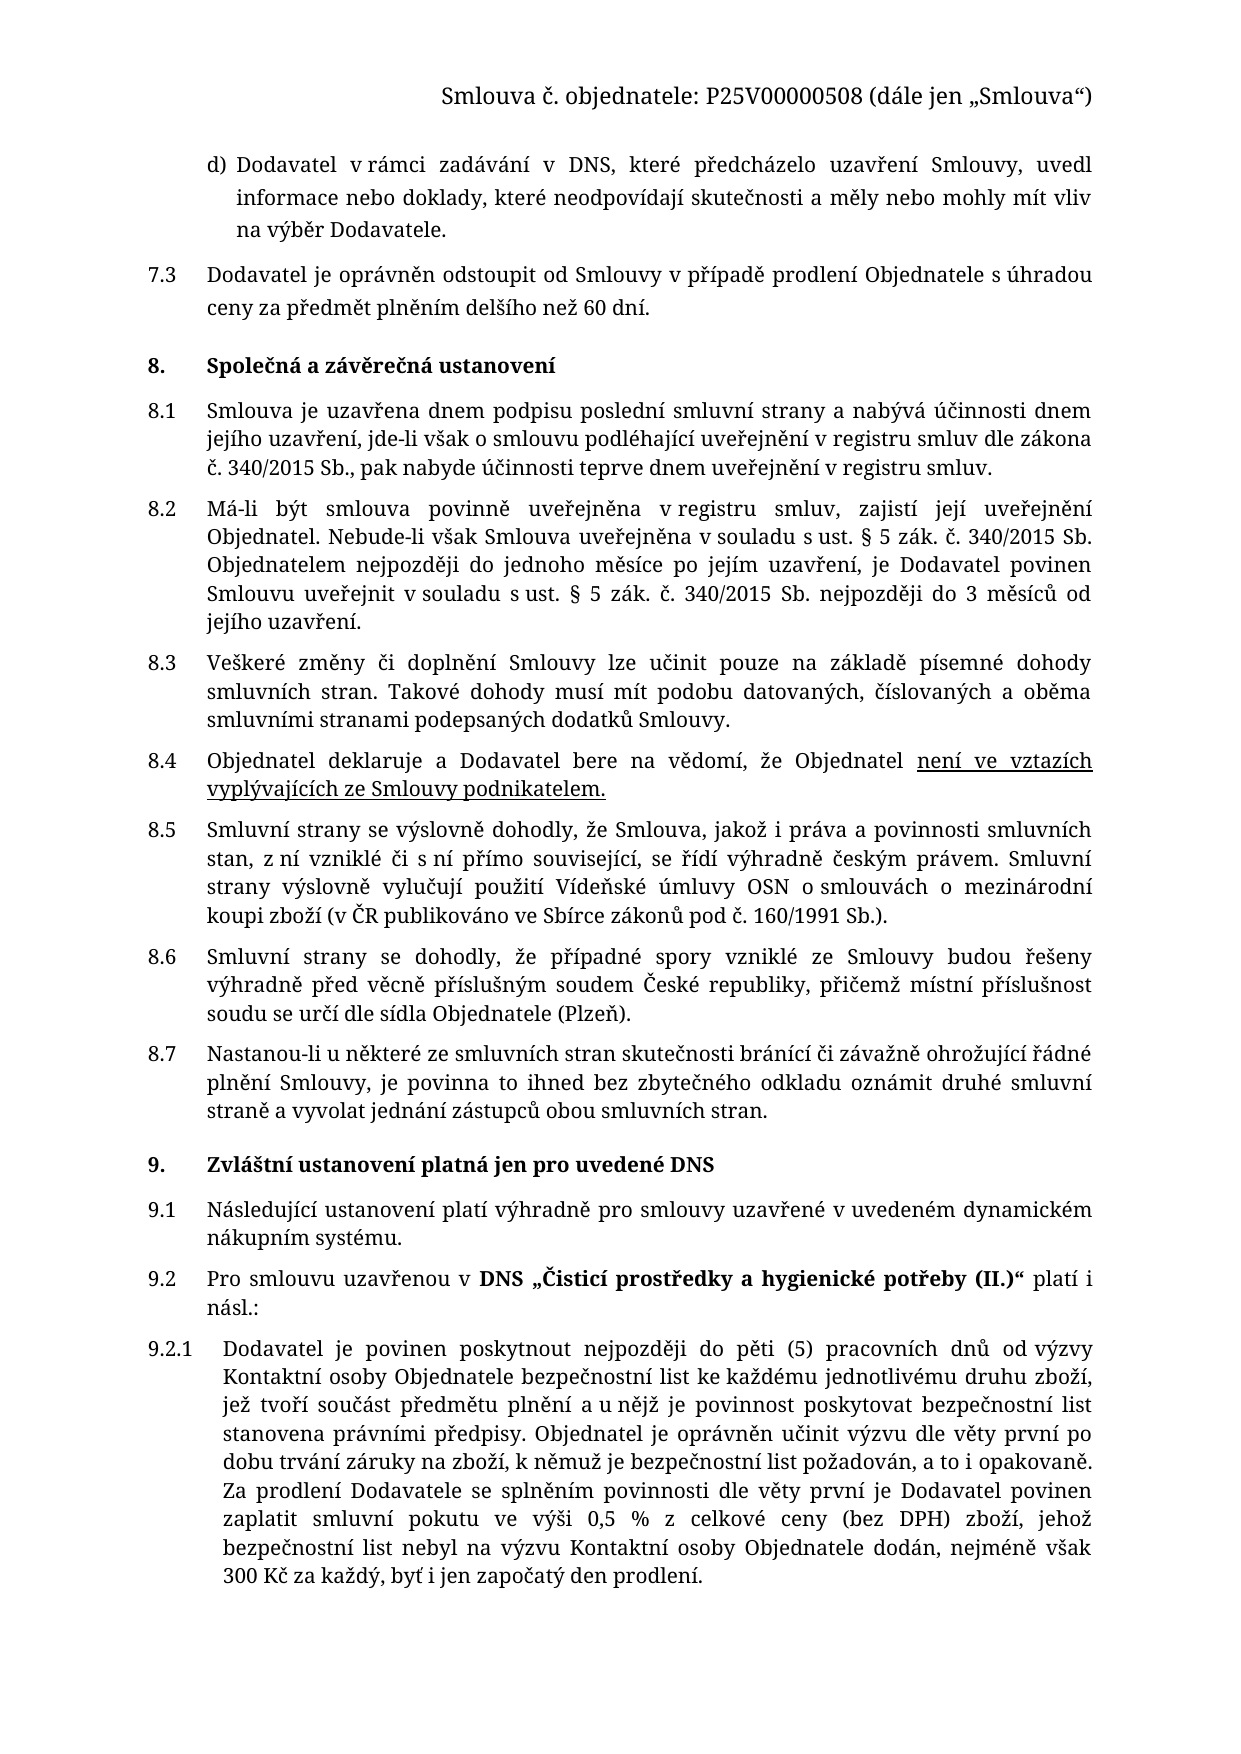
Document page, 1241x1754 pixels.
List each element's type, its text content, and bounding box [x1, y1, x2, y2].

list Objednatel deklaruje a Dodavatel bere na vědomí, že Objednatel není ve vztazích vyplývajících ze Smlouvy podnikatelem. [148, 746, 1093, 803]
list Dodavatel je oprávněn odstoupit od Smlouvy v případě prodlení Objednatele s úhradou ceny za předmět plněním delšího než 60 dní. [148, 261, 1093, 322]
list Veškeré změny či doplnění Smlouvy lze učinit pouze na základě písemné dohody smluvních stran. Takové dohody musí mít podobu datovaných, číslovaných a oběma smluvními stranami podepsaných dodatků Smlouvy. [148, 648, 1093, 734]
list Má-li být smlouva povinně uveřejněna v registru smluv, zajistí její uveřejnění Objednatel. Nebude-li však Smlouva uveřejněna v souladu s ust. § 5 zák. č. 340/2015 Sb. Objednatelem nejpozději do jednoho měsíce po jejím uzavření, je Dodavatel povinen Smlouvu uveřejnit v souladu s ust. § 5 zák. č. 340/2015 Sb. nejpozději do 3 měsíců od jejího uzavření. [148, 494, 1093, 636]
list Nastanou-li u některé ze smluvních stran skutečnosti bránící či závažně ohrožující řádné plnění Smlouvy, je povinna to ihned bez zbytečného odkladu oznámit druhé smluvní straně a vyvolat jednání zástupců obou smluvních stran. [148, 1039, 1093, 1125]
list Smlouva je uzavřena dnem podpisu poslední smluvní strany a nabývá účinnosti dnem jejího uzavření, jde-li však o smlouvu podléhající uveřejnění v registru smluv dle zákona č. 340/2015 Sb., pak nabyde účinnosti teprve dnem uveřejnění v registru smluv. [148, 396, 1093, 481]
list Následující ustanovení platí výhradně pro smlouvy uzavřené v uvedeném dynamickém nákupním systému. [148, 1195, 1093, 1252]
list Pro smlouvu uzavřenou v DNS „Čisticí prostředky a hygienické potřeby (II.)“ platí i násl.: [148, 1264, 1093, 1321]
list Smluvní strany se dohodly, že případné spory vzniklé ze Smlouvy budou řešeny výhradně před věcně příslušným soudem České republiky, přičemž místní příslušnost soudu se určí dle sídla Objednatele (Plzeň). [148, 942, 1093, 1027]
list Smluvní strany se výslovně dohodly, že Smlouva, jakož i práva a povinnosti smluvních stan, z ní vzniklé či s ní přímo související, se řídí výhradně českým právem. Smluvní strany výslovně vylučují použití Vídeňské úmluvy OSN o smlouvách o mezinárodní koupi zboží (v ČR publikováno ve Sbírce zákonů pod č. 160/1991 Sb.). [148, 816, 1093, 929]
list Dodavatel je povinen poskytnout nejpozději do pěti (5) pracovních dnů od výzvy Kontaktní osoby Objednatele bezpečnostní list ke každému jednotlivému druhu zboží, jež tvoří součást předmětu plnění a u nějž je povinnost poskytovat bezpečnostní list stanovena právními předpisy. Objednatel je oprávněn učinit výzvu dle věty první po dobu trvání záruky na zboží, k němuž je bezpečnostní list požadován, a to i opakovaně. Za prodlení Dodavatele se splněním povinnosti dle věty první je Dodavatel povinen zaplatit smluvní pokutu ve výši 0,5 % z celkové ceny (bez DPH) zboží, jehož bezpečnostní list nebyl na výzvu Kontaktní osoby Objednatele dodán, nejméně však 300 Kč za každý, byť i jen započatý den prodlení. [148, 1334, 1093, 1590]
list Dodavatel v rámci zadávání v DNS, které předcházelo uzavření Smlouvy, uvedl informace nebo doklady, které neodpovídají skutečnosti a měly nebo mohly mít vliv na výběr Dodavatele. [207, 150, 1093, 244]
list Společná a závěrečná ustanovení [148, 351, 1093, 379]
list Zvláštní ustanovení platná jen pro uvedené DNS [148, 1150, 1093, 1178]
